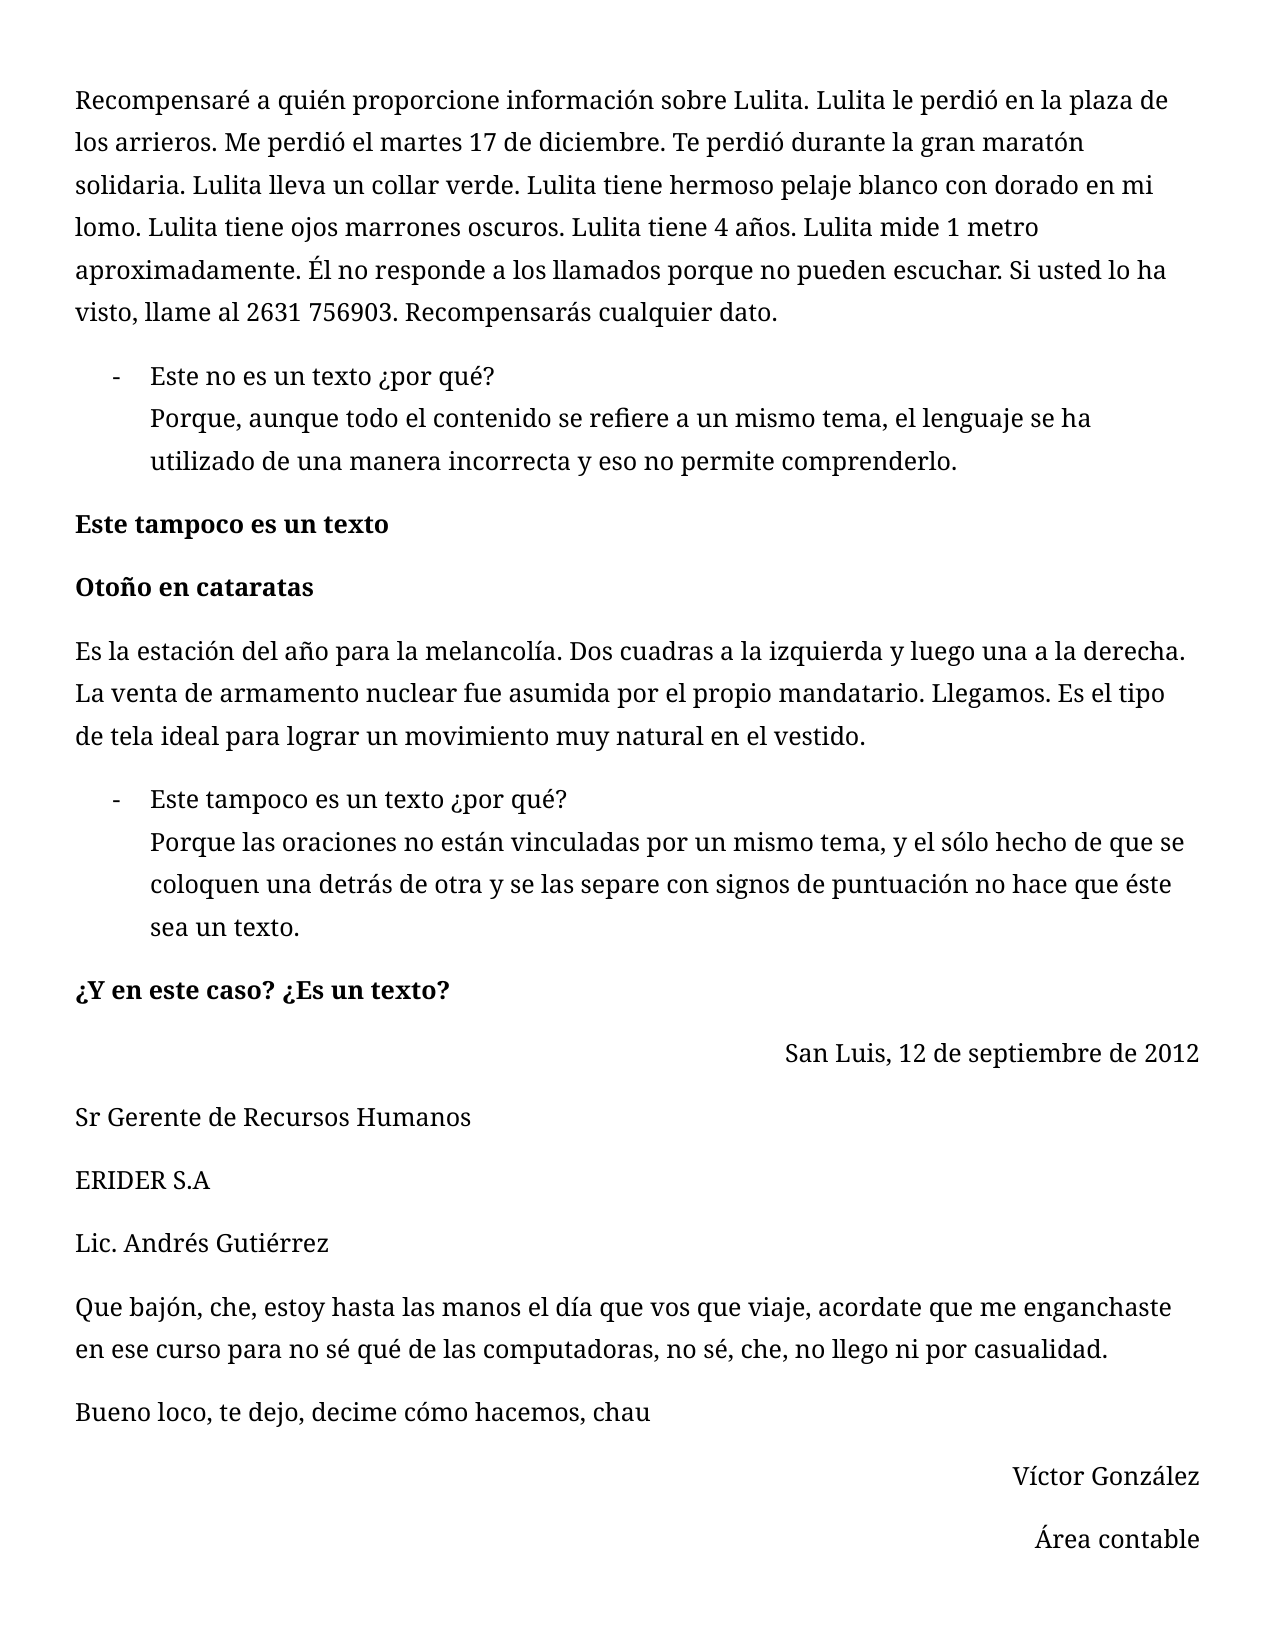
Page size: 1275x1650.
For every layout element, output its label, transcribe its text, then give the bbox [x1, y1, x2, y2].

text Lic. Andrés Gutiérrez [75, 1226, 1200, 1260]
list Porque las oraciones no están vinculadas por un mismo tema, y el sólo hecho de que se coloquen una detrás de otra y se las separe con signos de puntuación no hace que éste sea un texto. [150, 824, 1200, 943]
text ERIDER S.A [75, 1162, 1200, 1197]
text Víctor González [75, 1458, 1200, 1492]
text Otoño en cataratas [75, 570, 1200, 604]
text Que bajón, che, estoy hasta las manos el día que vos que viaje, acordate que me enganchaste en ese curso para no sé qué de las computadoras, no sé, che, no llego ni por casualidad. [75, 1289, 1200, 1366]
text Área contable [75, 1522, 1200, 1556]
list Porque, aunque todo el contenido se refiere a un mismo tema, el lenguaje se ha utilizado de una manera incorrecta y eso no permite comprenderlo. [150, 401, 1200, 477]
list Este no es un texto ¿por qué? [112, 358, 1200, 392]
list Este tampoco es un texto ¿por qué? [112, 782, 1200, 816]
text Bueno loco, te dejo, decime cómo hacemos, chau [75, 1395, 1200, 1429]
text San Luis, 12 de septiembre de 2012 [75, 1036, 1200, 1070]
text Este tampoco es un texto [75, 507, 1200, 541]
text Sr Gerente de Recursos Humanos [75, 1099, 1200, 1133]
text Es la estación del año para la melancolía. Dos cuadras a la izquierda y luego una a la derecha. La venta de armamento nuclear fue asumida por el propio mandatario. Llegamos. Es el tipo de tela ideal para lograr un movimiento muy natural en el vestido. [75, 633, 1200, 752]
text Recompensaré a quién proporcione información sobre Lulita. Lulita le perdió en la plaza de los arrieros. Me perdió el martes 17 de diciembre. Te perdió durante la gran maratón solidaria. Lulita lleva un collar verde. Lulita tiene hermoso pelaje blanco con dorado en mi lomo. Lulita tiene ojos marrones oscuros. Lulita tiene 4 años. Lulita mide 1 metro aproximadamente. Él no responde a los llamados porque no pueden escuchar. Si usted lo ha visto, llame al 2631 756903. Recompensarás cualquier dato. [75, 82, 1200, 329]
text ¿Y en este caso? ¿Es un texto? [75, 972, 1200, 1007]
